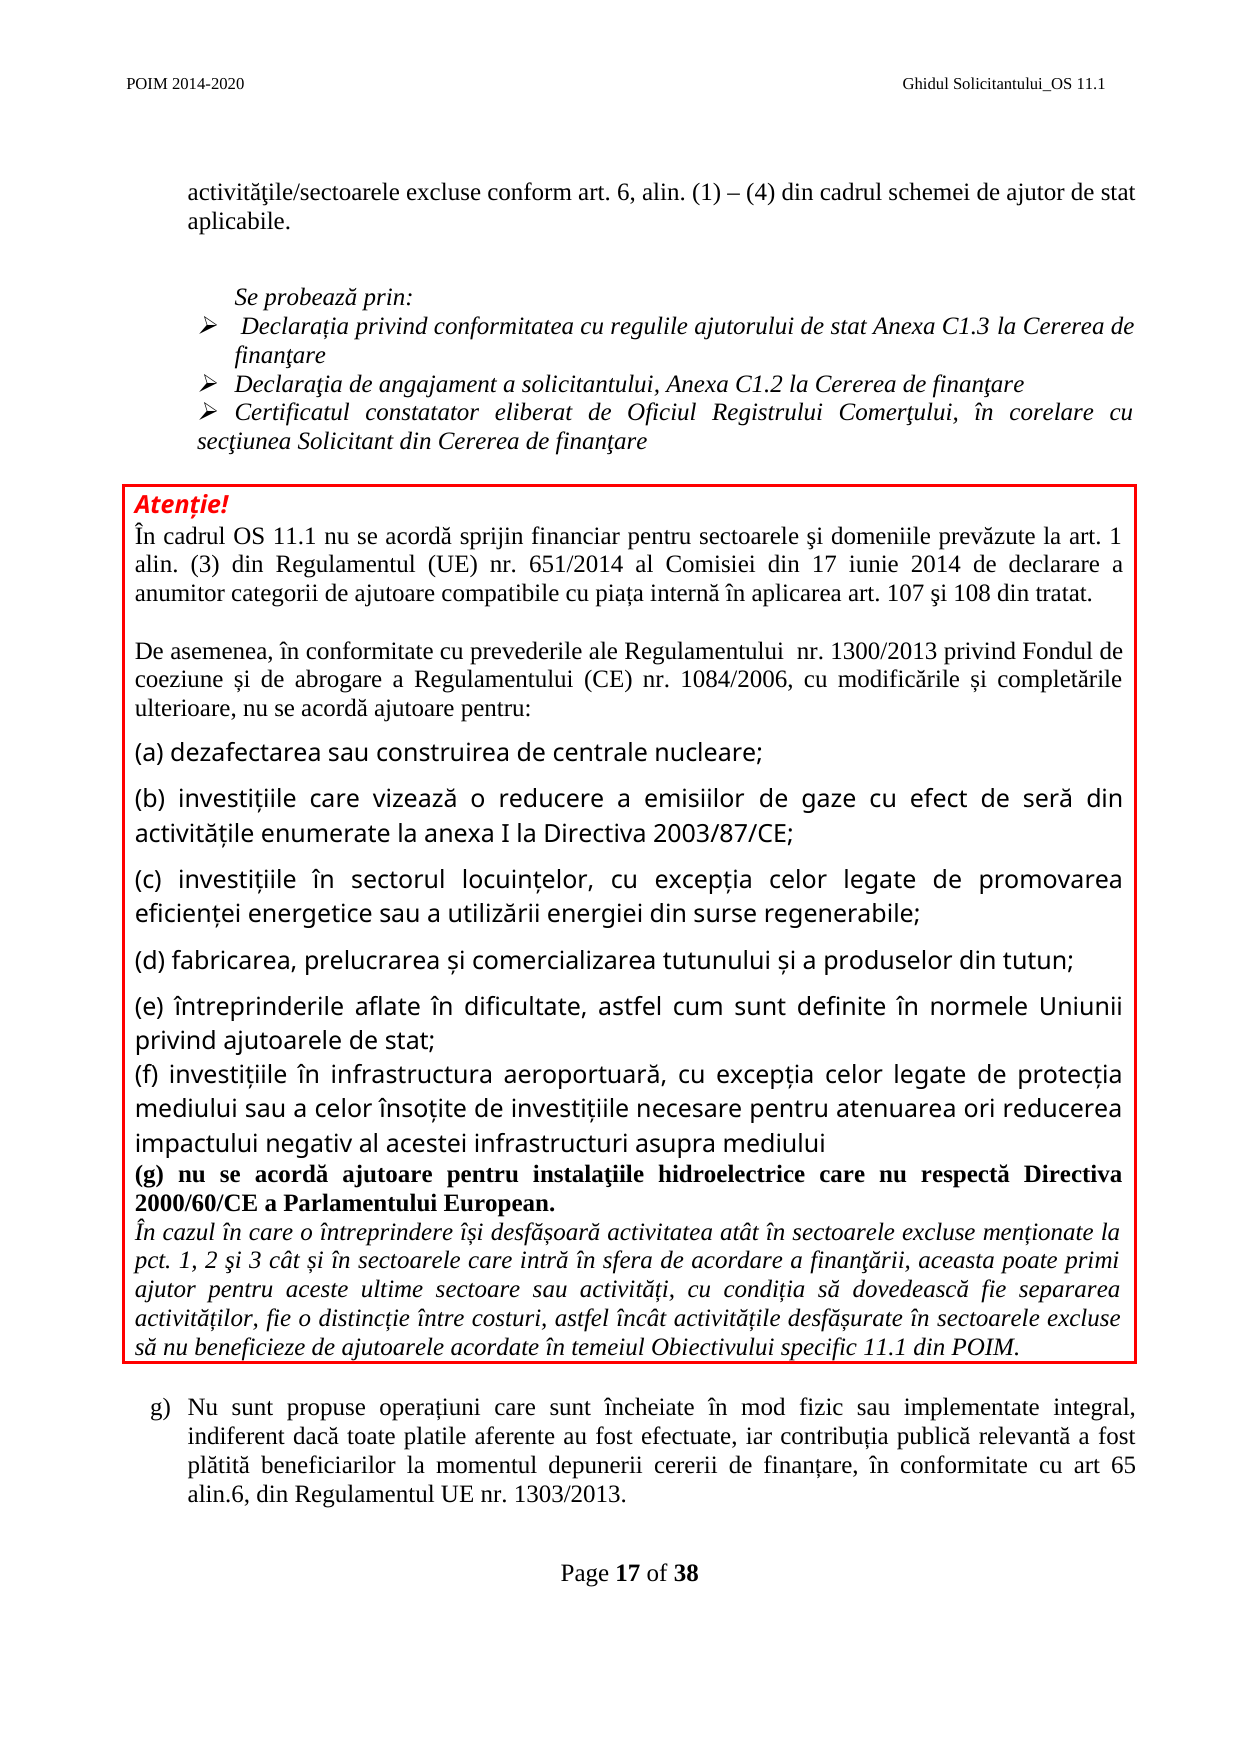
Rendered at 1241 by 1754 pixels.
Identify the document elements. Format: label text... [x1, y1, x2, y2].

table_header Atenție! În cadrul OS 11.1 nu se acordă sprijin financiar pentru sectoarele şi domeniile prevăzute la art. 1 alin. (3) din Regulamentul (UE) nr. 651/2014 al Comisiei din 17 iunie 2014 de declarare a anumitor categorii de ajutoare compatibile cu piața internă în aplicarea art. 107 şi 108 din tratat. De asemenea, în conformitate cu prevederile ale Regulamentului nr. 1300/2013 privind Fondul de coeziune și de abrogare a Regulamentului (CE) nr. 1084/2006, cu modificările și completările ulterioare, nu se acordă ajutoare pentru: (a) dezafectarea sau construirea de centrale nucleare; (b) investițiile care vizează o reducere a emisiilor de gaze cu efect de seră din activitățile enumerate la anexa I la Directiva 2003/87/CE; (c) investițiile în sectorul locuințelor, cu excepția celor legate de promovarea eficienței energetice sau a utilizării energiei din surse regenerabile; (d) fabricarea, prelucrarea și comercializarea tutunului și a produselor din tutun; (e) întreprinderile aflate în dificultate, astfel cum sunt definite în normele Uniunii privind ajutoarele de stat; (f) investițiile în infrastructura aeroportuară, cu excepția celor legate de protecția mediului sau a celor însoțite de investițiile necesare pentru atenuarea ori reducerea impactului negativ al acestei infrastructuri asupra mediului (g) nu se acordă ajutoare pentru instalaţiile hidroelectrice care nu respectă Directiva 2000/60/CE a Parlamentului European. În cazul în care o întreprindere își desfășoară activitatea atât în sectoarele excluse menționate la pct. 1, 2 şi 3 cât și în sectoarele care intră în sfera de acordare a finanţării, aceasta poate primi ajutor pentru aceste ultime sectoare sau activități, cu condiția să dovedească fie separarea activităților, fie o distincție între costuri, astfel încât activitățile desfășurate în sectoarele excluse să nu beneficieze de ajutoarele acordate în temeiul Obiectivului specific 11.1 din POIM. [125, 487, 1134, 1361]
list Certificatul constatator eliberat de Oficiul Registrului Comerţului, în corelare cu secţiunea Solicitant din Cererea de finanţare [197, 397, 1137, 455]
text Se probează prin: [234, 282, 1137, 311]
list Declaraţia de angajament a solicitantului, Anexa C1.2 la Cererea de finanţare [197, 369, 1137, 397]
list Nu sunt propuse operațiuni care sunt încheiate în mod fizic sau implementate integral, indiferent dacă toate platile aferente au fost efectuate, iar contribuția publică relevantă a fost plătită beneficiarilor la momentul depunerii cererii de finanțare, în conformitate cu art 65 alin.6, din Regulamentul UE nr. 1303/2013. [150, 1392, 1137, 1507]
list Declarația privind conformitatea cu regulile ajutorului de stat Anexa C1.3 la Cererea de finanţare [197, 311, 1137, 369]
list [150, 177, 1137, 235]
